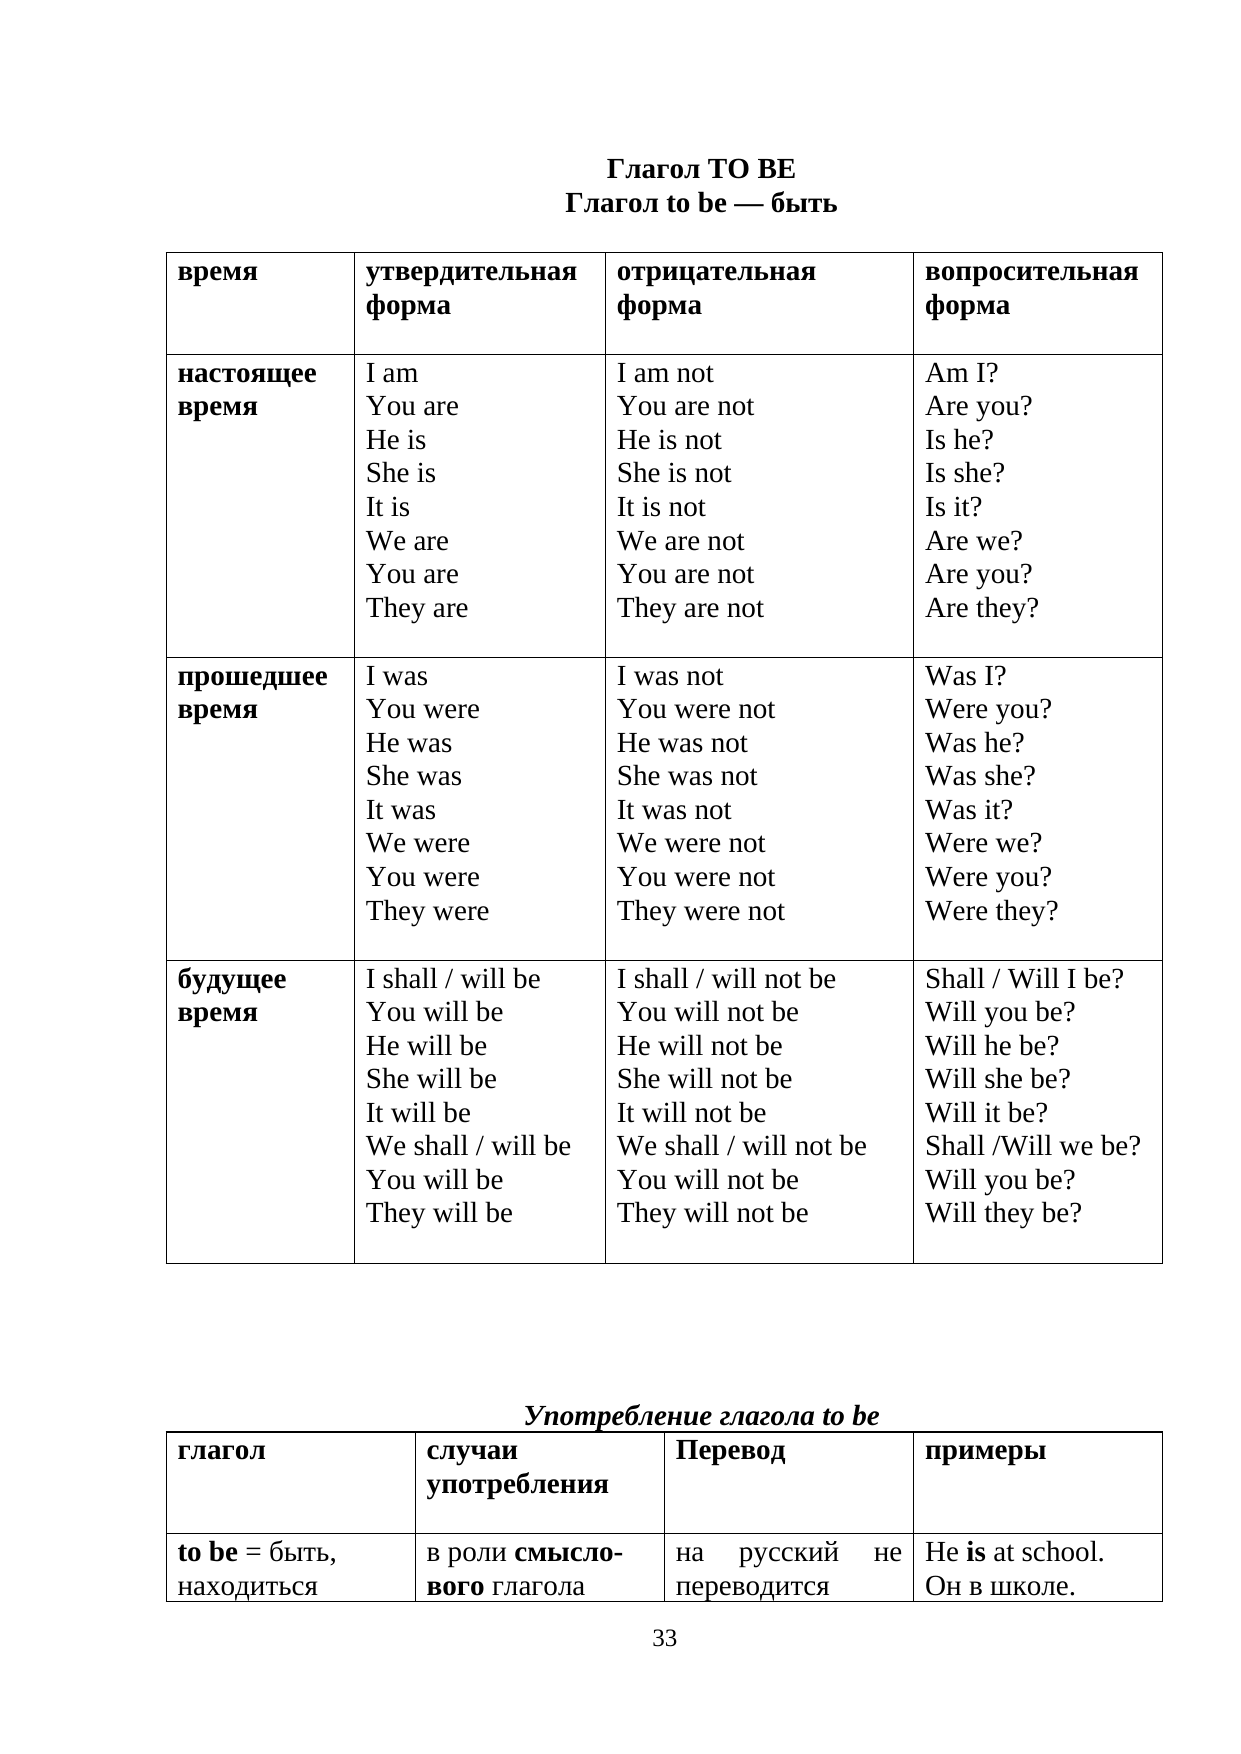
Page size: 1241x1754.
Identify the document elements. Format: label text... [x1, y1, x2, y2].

table_cell Shall / Will I be? Will you be? Will he be? Will she be? Will it be? Shall /Will we be? Will you be? Will they be? [914, 961, 1162, 1263]
table_cell Am I? Are you? Is he? Is she? Is it? Are we? Are you? Are they? [914, 355, 1162, 657]
table_header примеры [914, 1433, 1162, 1533]
table_header случаи употребления [416, 1433, 664, 1533]
table_cell I am You are He is She is It is We are You are They are [355, 355, 605, 657]
table_cell I was You were He was She was It was We were You were They were [355, 658, 605, 960]
table_cell прошедшее время [167, 658, 354, 960]
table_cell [167, 1534, 415, 1601]
table_header глагол [167, 1433, 415, 1533]
text Глагол TO BE [177, 152, 1152, 185]
table_header отрицательная форма [606, 253, 913, 354]
table_header вопросительная форма [914, 253, 1162, 354]
table_cell I am not You are not He is not She is not It is not We are not You are not They are not [606, 355, 913, 657]
table_header утвердительная форма [355, 253, 605, 354]
text Употребление глагола to be [177, 1398, 1152, 1431]
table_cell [416, 1534, 664, 1601]
table_cell будущее время [167, 961, 354, 1263]
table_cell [665, 1534, 913, 1601]
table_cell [914, 1534, 1162, 1601]
text Глагол to be — быть [177, 185, 1152, 219]
table_cell I shall / will not be You will not be He will not be She will not be It will not be We shall / will not be You will not be They will not be [606, 961, 913, 1263]
table_cell Was I? Were you? Was he? Was she? Was it? Were we? Were you? Were they? [914, 658, 1162, 960]
table_cell I shall / will be You will be He will be She will be It will be We shall / will be You will be They will be [355, 961, 605, 1263]
table_header время [167, 253, 354, 354]
table_header Перевод [665, 1433, 913, 1533]
table_cell настоящее время [167, 355, 354, 657]
table_cell I was not You were not He was not She was not It was not We were not You were not They were not [606, 658, 913, 960]
